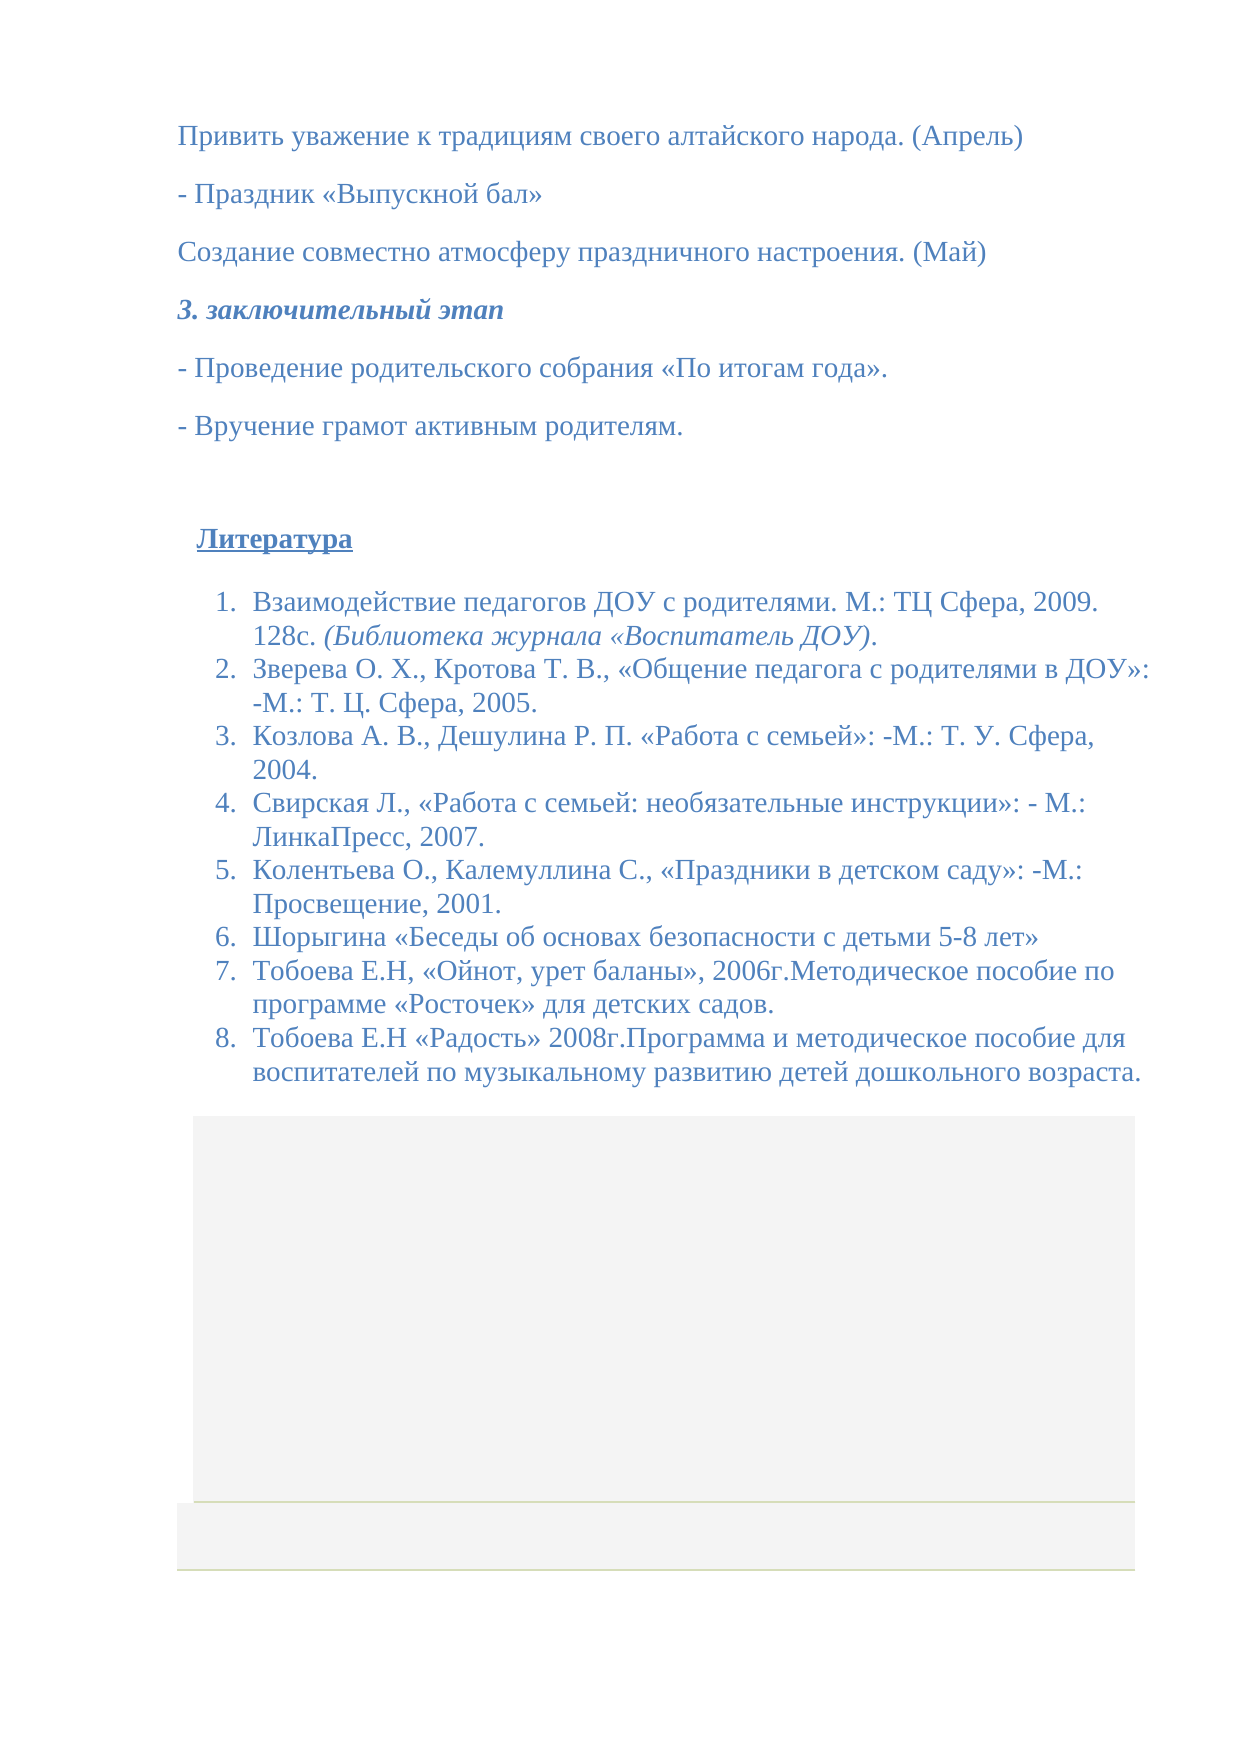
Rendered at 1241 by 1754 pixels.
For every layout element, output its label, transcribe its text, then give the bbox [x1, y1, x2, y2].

text Привить уважение к традициям своего алтайского народа. (Апрель) [177, 118, 1152, 152]
text Создание совместно атмосферу праздничного настроения. (Май) [177, 234, 1152, 268]
list Зверева О. Х., Кротова Т. В., «Общение педагога с родителями в ДОУ»: -М.: Т. Ц. Сфера, 2005. [215, 651, 1152, 718]
text 3. заключительный этап [177, 292, 1152, 326]
list Взаимодействие педагогов ДОУ с родителями. М.: ТЦ Сфера, 2009. 128с. (Библиотека журнала «Воспитатель ДОУ). [215, 584, 1152, 651]
list Тобоева Е.Н «Радость» 2008г.Программа и методическое пособие для воспитателей по музыкальному развитию детей дошкольного возраста. [215, 1020, 1152, 1087]
list Свирская Л., «Работа с семьей: необязательные инструкции»: - М.: ЛинкаПресс, 2007. [215, 785, 1152, 852]
text Литература [177, 521, 1152, 555]
list Шорыгина «Беседы об основах безопасности с детьми 5-8 лет» [215, 919, 1152, 953]
text - Проведение родительского собрания «По итогам года». [177, 350, 1152, 384]
list Тобоева Е.Н, «Ойнот, урет баланы», 2006г.Методическое пособие по программе «Росточек» для детских садов. [215, 953, 1152, 1020]
list Колентьева О., Калемуллина С., «Праздники в детском саду»: -М.: Просвещение, 2001. [215, 852, 1152, 919]
text - Вручение грамот активным родителям. [177, 408, 1152, 442]
list Козлова А. В., Дешулина Р. П. «Работа с семьей»: -М.: Т. У. Сфера, 2004. [215, 718, 1152, 785]
text - Праздник «Выпускной бал» [177, 176, 1152, 210]
